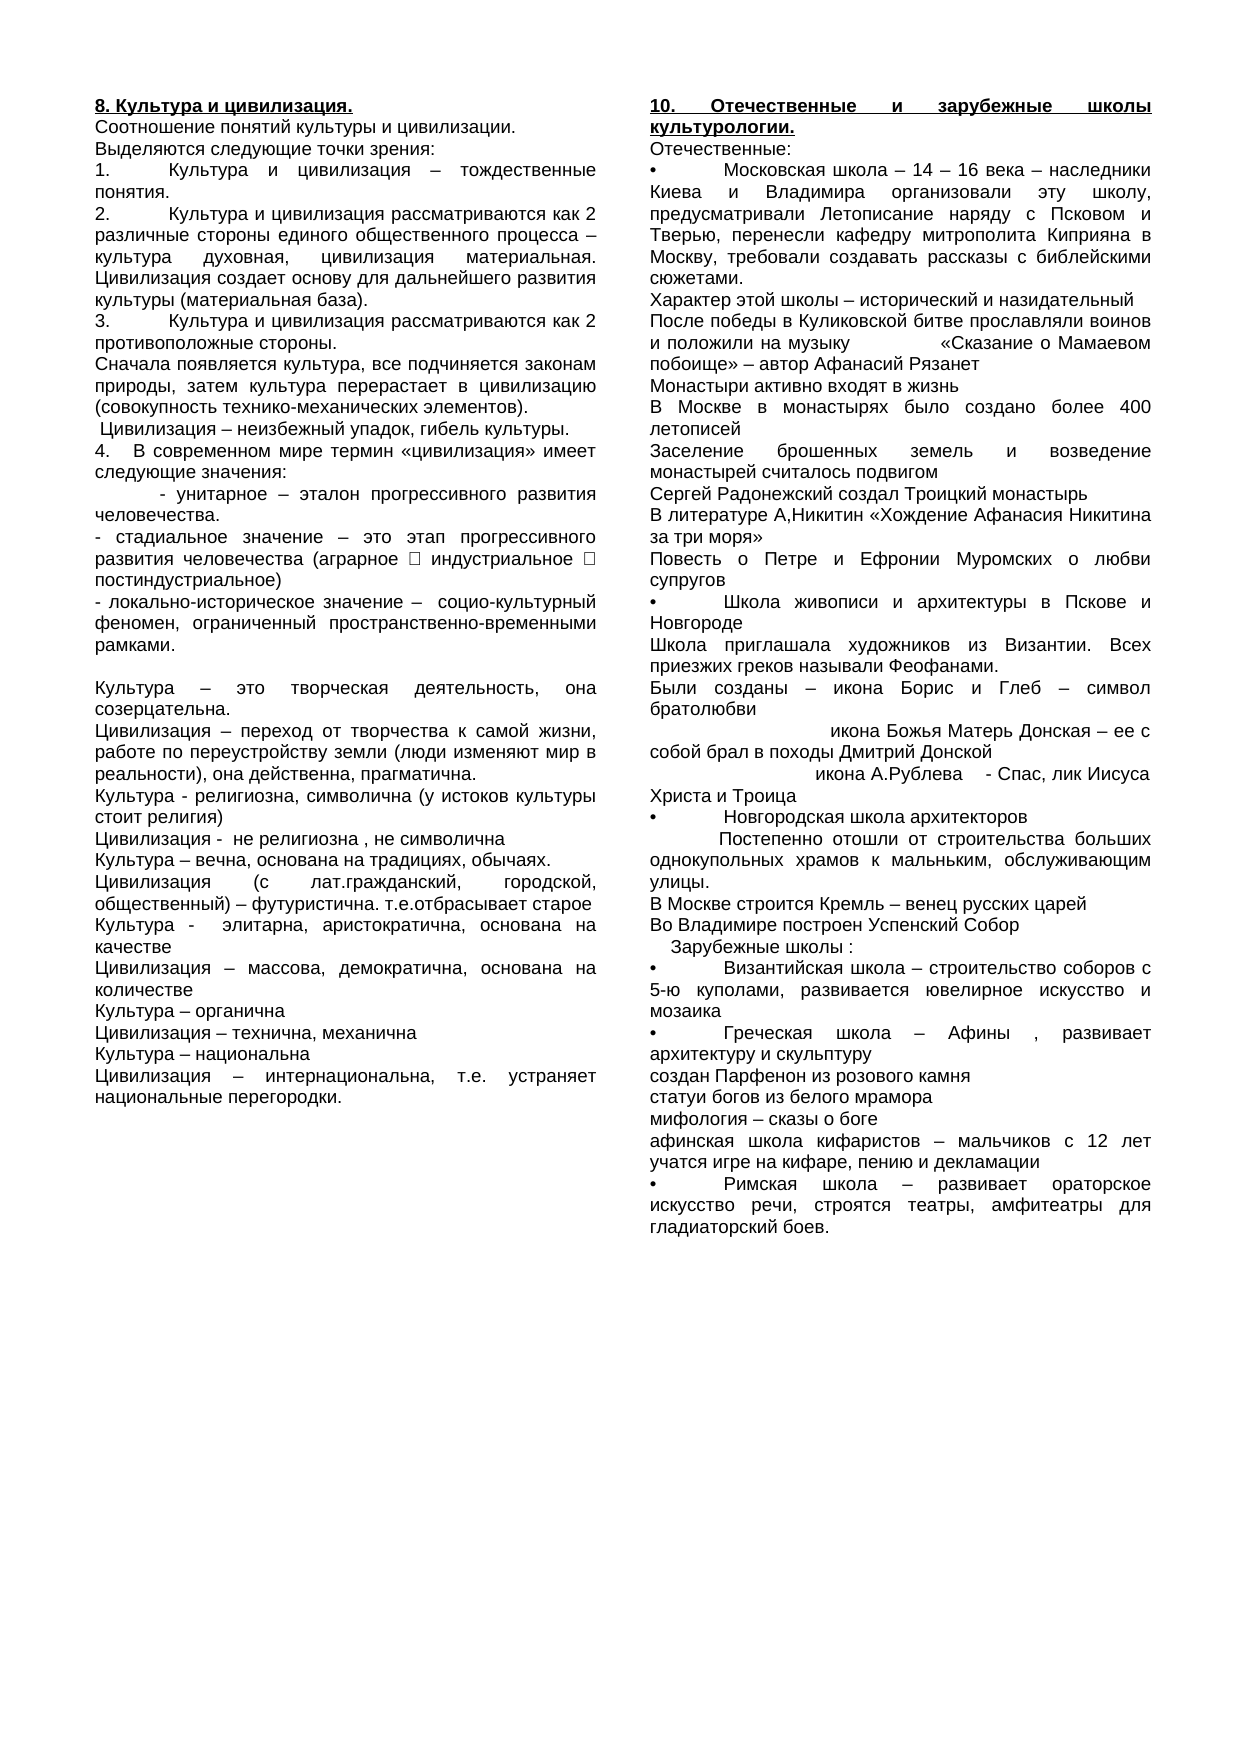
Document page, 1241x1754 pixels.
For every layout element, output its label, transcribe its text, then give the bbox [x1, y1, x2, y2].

text • Византийская школа – строительство соборов с 5-ю куполами, развивается ювелирное искусство и мозаика [649, 957, 1152, 1022]
text создан Парфенон из розового камня [649, 1065, 1152, 1086]
text Отечественные: [649, 138, 1152, 159]
text икона Божья Матерь Донская – ее с собой брал в походы Дмитрий Донской [649, 720, 1152, 763]
text 8. Культура и цивилизация. [94, 94, 596, 116]
text Цивилизация - не религиозна , не символична [94, 828, 596, 849]
text Школа приглашала художников из Византии. Всех приезжих греков называли Феофанами. [649, 633, 1152, 677]
text Цивилизация (с лат.гражданский, городской, общественный) – футуристична. т.е.отбрасывает старое [94, 871, 596, 914]
text Постепенно отошли от строительства больших однокупольных храмов к мальньким, обслуживающим улицы. [649, 828, 1152, 892]
text Культура – это творческая деятельность, она созерцательна. [94, 677, 596, 720]
text - стадиальное значение – это этап прогрессивного развития человечества (аграрное  индустриальное  постиндустриальное) [94, 526, 596, 590]
text икона А.Рублева - Спас, лик Иисуса Христа и Троица [649, 763, 1152, 806]
text В литературе А,Никитин «Хождение Афанасия Никитина за три моря» [649, 504, 1152, 547]
text Культура – национальна [94, 1043, 596, 1065]
text • Римская школа – развивает ораторское искусство речи, строятся театры, амфитеатры для гладиаторский боев. [649, 1173, 1152, 1237]
text Цивилизация – переход от творчества к самой жизни, работе по переустройству земли (люди изменяют мир в реальности), она действенна, прагматична. [94, 720, 596, 784]
text • Новгородская школа архитекторов [649, 806, 1152, 828]
text Характер этой школы – исторический и назидательный [649, 288, 1152, 310]
text 1. Культура и цивилизация – тождественные понятия. [94, 159, 596, 202]
text • Греческая школа – Афины , развивает архитектуру и скульптуру [649, 1022, 1152, 1065]
text Монастыри активно входят в жизнь [649, 375, 1152, 396]
text Во Владимире построен Успенский Собор [649, 914, 1152, 935]
text - унитарное – эталон прогрессивного развития человечества. [94, 483, 596, 526]
text Культура – органична [94, 1000, 596, 1022]
text Были созданы – икона Борис и Глеб – символ братолюбви [649, 677, 1152, 720]
text 10. Отечественные и зарубежные школы культурологии. [649, 114, 1152, 138]
text В Москве строится Кремль – венец русских царей [649, 892, 1152, 914]
text Выделяются следующие точки зрения: [94, 138, 596, 159]
text Заселение брошенных земель и возведение монастырей считалось подвигом [649, 439, 1152, 483]
text В Москве в монастырях было создано более 400 летописей [649, 396, 1152, 439]
text мифология – сказы о боге [649, 1108, 1152, 1129]
text • Школа живописи и архитектуры в Пскове и Новгороде [649, 590, 1152, 633]
text Соотношение понятий культуры и цивилизации. [94, 116, 596, 138]
text 4. В современном мире термин «цивилизация» имеет следующие значения: [94, 439, 596, 483]
text Культура – вечна, основана на традициях, обычаях. [94, 849, 596, 871]
text • Московская школа – 14 – 16 века – наследники Киева и Владимира организовали эту школу, предусматривали Летописание наряду с Псковом и Тверью, перенесли кафедру митрополита Киприяна в Москву, требовали создавать рассказы с библейскими сюжетами. [649, 159, 1152, 288]
text Цивилизация – интернациональна, т.е. устраняет национальные перегородки. [94, 1065, 596, 1108]
text Цивилизация – технична, механична [94, 1022, 596, 1043]
text Сначала появляется культура, все подчиняется законам природы, затем культура перерастает в цивилизацию (совокупность технико-механических элементов). [94, 353, 596, 418]
text Повесть о Петре и Ефронии Муромских о любви супругов [649, 547, 1152, 590]
text Зарубежные школы : [649, 935, 1152, 957]
text Культура - элитарна, аристократична, основана на качестве [94, 914, 596, 957]
text После победы в Куликовской битве прославляли воинов и положили на музыку «Сказание о Мамаевом побоище» – автор Афанасий Рязанет [649, 310, 1152, 375]
text Цивилизация – неизбежный упадок, гибель культуры. [94, 418, 596, 439]
text статуи богов из белого мрамора [649, 1086, 1152, 1108]
text 3. Культура и цивилизация рассматриваются как 2 противоположные стороны. [94, 310, 596, 353]
text афинская школа кифаристов – мальчиков с 12 лет учатся игре на кифаре, пению и декламации [649, 1129, 1152, 1173]
text - локально-историческое значение – социо-культурный феномен, ограниченный пространственно-временными рамками. [94, 590, 596, 655]
text Культура - религиозна, символична (у истоков культуры стоит религия) [94, 784, 596, 828]
text 10. Отечественные и зарубежные школы культурологии. [649, 94, 1152, 113]
text 2. Культура и цивилизация рассматриваются как 2 различные стороны единого общественного процесса – культура духовная, цивилизация материальная. Цивилизация создает основу для дальнейшего развития культуры (материальная база). [94, 202, 596, 310]
text Сергей Радонежский создал Троицкий монастырь [649, 483, 1152, 504]
text Цивилизация – массова, демократична, основана на количестве [94, 957, 596, 1000]
